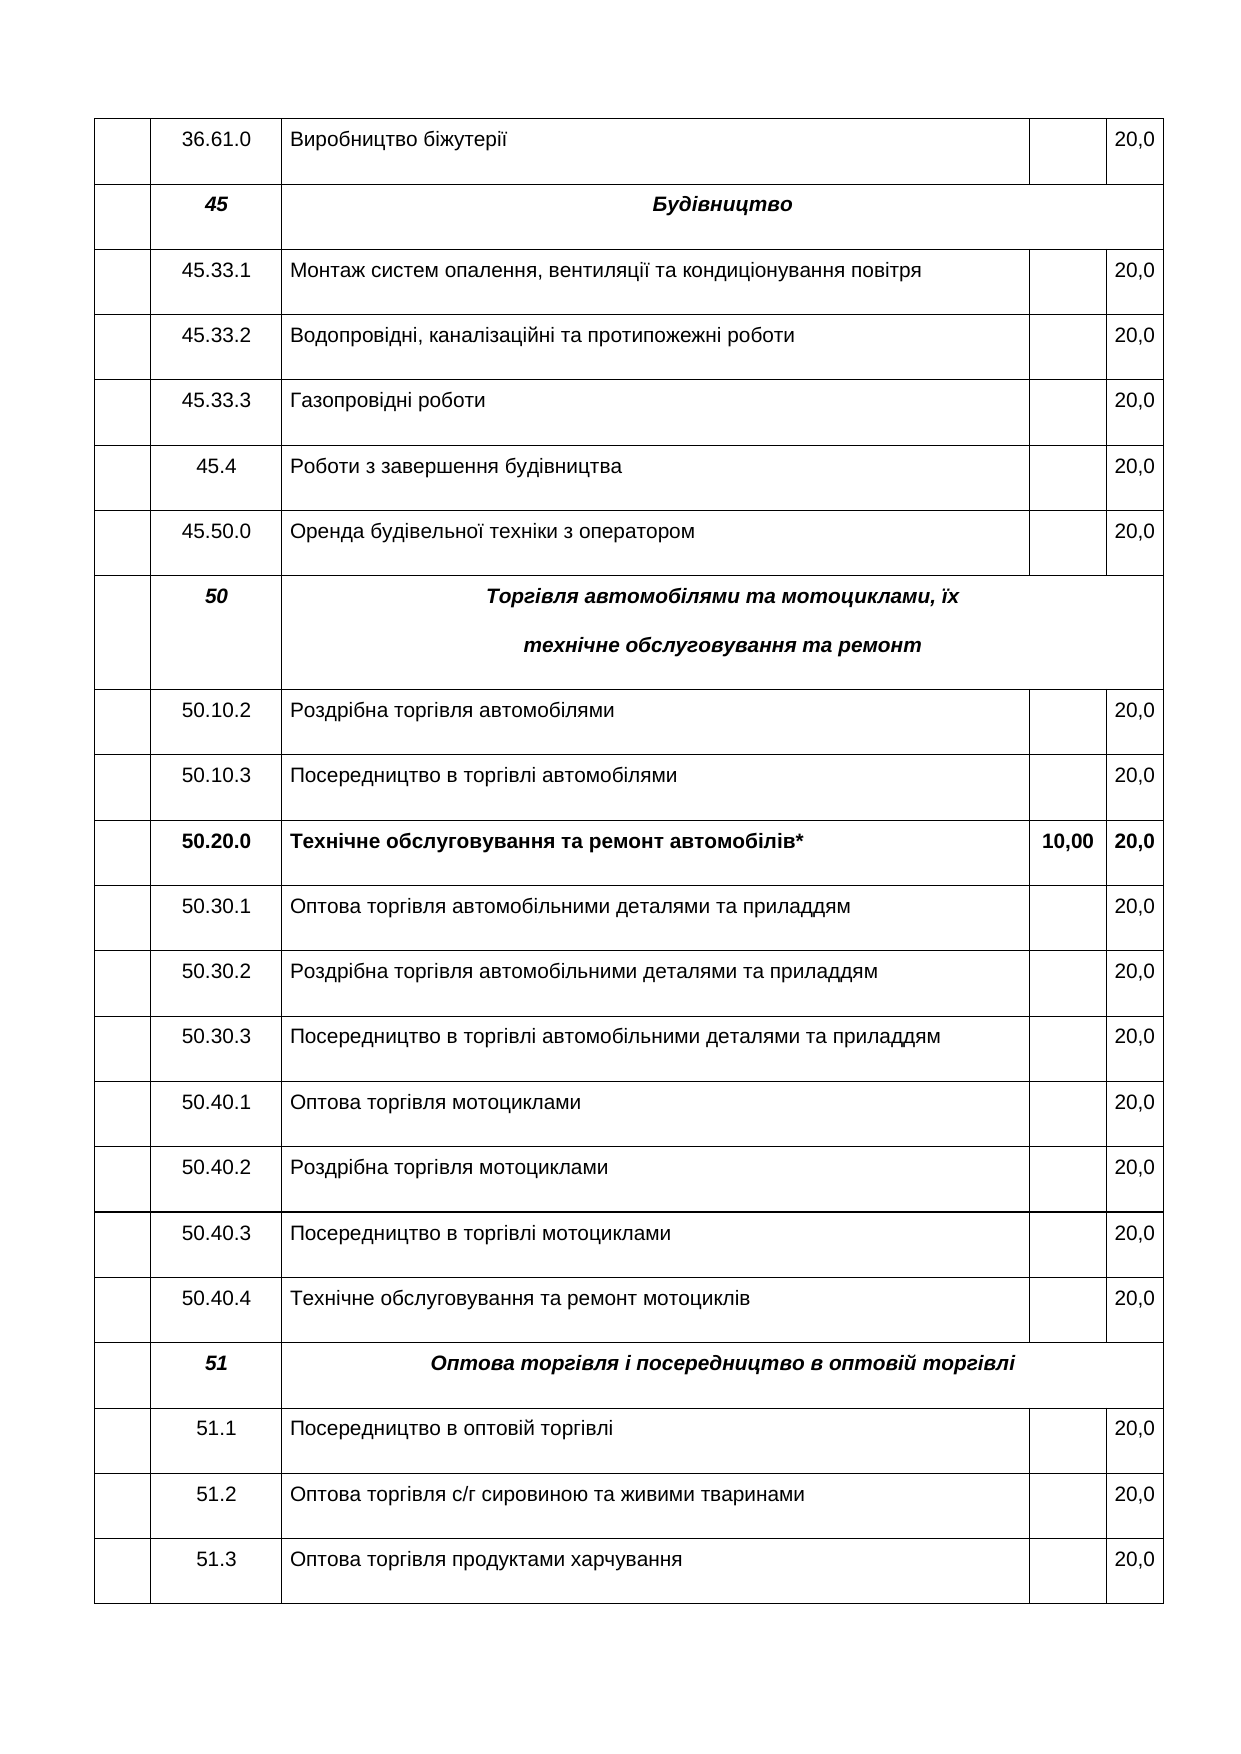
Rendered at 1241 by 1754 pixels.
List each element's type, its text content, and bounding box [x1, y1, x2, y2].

table_cell Технічне обслуговування та ремонт автомобілів* [282, 821, 1029, 885]
table_cell 50.10.2 [151, 690, 281, 754]
table_cell [95, 1017, 150, 1081]
table_cell [1030, 446, 1106, 510]
table_cell [1030, 380, 1106, 445]
table_cell 50.40.3 [151, 1213, 281, 1277]
table_cell [95, 1343, 150, 1407]
table_cell [95, 185, 150, 249]
table_cell Оптова торгівля автомобільними деталями та приладдям [282, 886, 1029, 950]
table_cell 45.33.1 [151, 250, 281, 314]
table_cell 45 [151, 185, 281, 249]
table_cell [95, 690, 150, 754]
table_cell [95, 250, 150, 314]
table_cell 20,0 [1107, 1017, 1163, 1081]
table_cell 20,0 [1107, 119, 1163, 183]
table_cell [95, 119, 150, 183]
table_cell 20,0 [1107, 1213, 1163, 1277]
table_cell 51 [151, 1343, 281, 1407]
table_cell Оптова торгівля с/г сировиною та живими тваринами [282, 1474, 1029, 1538]
table_cell [1030, 119, 1106, 183]
table_cell 20,0 [1107, 690, 1163, 754]
table_cell [1030, 1474, 1106, 1538]
table_cell [95, 1082, 150, 1146]
table_cell [95, 511, 150, 575]
table_cell 51.3 [151, 1539, 281, 1603]
table_cell [95, 315, 150, 379]
table_cell 50.40.4 [151, 1278, 281, 1342]
table_cell Виробництво біжутерії [282, 119, 1029, 183]
table_cell [1030, 250, 1106, 314]
table_cell [95, 446, 150, 510]
table_cell 20,0 [1107, 755, 1163, 819]
table_cell 10,00 [1030, 821, 1106, 885]
table_cell Будівництво [282, 185, 1163, 249]
table_cell 50.40.2 [151, 1147, 281, 1211]
table_cell 50 [151, 576, 281, 689]
table_cell Посередництво в торгівлі автомобільними деталями та приладдям [282, 1017, 1029, 1081]
table_cell [1030, 1082, 1106, 1146]
table_cell 20,0 [1107, 1539, 1163, 1603]
table_cell 50.40.1 [151, 1082, 281, 1146]
table_cell Оптова торгівля продуктами харчування [282, 1539, 1029, 1603]
table_cell 20,0 [1107, 511, 1163, 575]
table_cell Оренда будівельної техніки з оператором [282, 511, 1029, 575]
table_cell Водопровідні, каналізаційні та протипожежні роботи [282, 315, 1029, 379]
table_cell Роздрібна торгівля автомобілями [282, 690, 1029, 754]
table_cell [1030, 511, 1106, 575]
table_cell 45.33.3 [151, 380, 281, 445]
table_cell [1030, 886, 1106, 950]
table_cell [1030, 951, 1106, 1016]
table_cell [95, 821, 150, 885]
table_cell 20,0 [1107, 446, 1163, 510]
table_cell 20,0 [1107, 1147, 1163, 1211]
table_cell 50.30.3 [151, 1017, 281, 1081]
table_cell Монтаж систем опалення, вентиляції та кондиціонування повітря [282, 250, 1029, 314]
table_cell Посередництво в торгівлі автомобілями [282, 755, 1029, 819]
table_cell [95, 576, 150, 689]
table_cell Роздрібна торгівля автомобільними деталями та приладдям [282, 951, 1029, 1016]
table_cell 45.33.2 [151, 315, 281, 379]
table_cell [1030, 1017, 1106, 1081]
table_cell [1030, 755, 1106, 819]
table_cell [1030, 1409, 1106, 1473]
table_cell [95, 1278, 150, 1342]
table_cell 20,0 [1107, 250, 1163, 314]
table_cell Торгівля автомобілями та мотоциклами, їх технічне обслуговування та ремонт [282, 576, 1163, 689]
table_cell [1030, 690, 1106, 754]
table_cell Посередництво в торгівлі мотоциклами [282, 1213, 1029, 1277]
table_cell 51.1 [151, 1409, 281, 1473]
table_cell [95, 1147, 150, 1211]
table_cell [95, 755, 150, 819]
table_cell 20,0 [1107, 1278, 1163, 1342]
table_cell [95, 886, 150, 950]
table_cell [95, 1409, 150, 1473]
table_cell [95, 951, 150, 1016]
table_cell Газопровідні роботи [282, 380, 1029, 445]
table_cell Роздрібна торгівля мотоциклами [282, 1147, 1029, 1211]
table_cell 45.4 [151, 446, 281, 510]
table_cell 50.10.3 [151, 755, 281, 819]
table_cell 50.30.2 [151, 951, 281, 1016]
table_cell Посередництво в оптовій торгівлі [282, 1409, 1029, 1473]
table_cell [1030, 315, 1106, 379]
table_cell 20,0 [1107, 886, 1163, 950]
table_cell 45.50.0 [151, 511, 281, 575]
table_cell [95, 1474, 150, 1538]
table_cell Технічне обслуговування та ремонт мотоциклів [282, 1278, 1029, 1342]
table_cell 20,0 [1107, 380, 1163, 445]
table_cell 20,0 [1107, 821, 1163, 885]
table_cell [95, 1213, 150, 1277]
table_cell 20,0 [1107, 315, 1163, 379]
table_cell [1030, 1213, 1106, 1277]
table_cell [1030, 1539, 1106, 1603]
table_cell 20,0 [1107, 1409, 1163, 1473]
table_cell 20,0 [1107, 1474, 1163, 1538]
table_cell Оптова торгівля мотоциклами [282, 1082, 1029, 1146]
table_cell [95, 1539, 150, 1603]
table_cell Роботи з завершення будівництва [282, 446, 1029, 510]
table_cell 51.2 [151, 1474, 281, 1538]
table_cell 20,0 [1107, 1082, 1163, 1146]
table_cell 36.61.0 [151, 119, 281, 183]
table_cell [1030, 1147, 1106, 1211]
table_cell Оптова торгівля і посередництво в оптовій торгівлі [282, 1343, 1163, 1407]
table_cell [95, 380, 150, 445]
table_cell [1030, 1278, 1106, 1342]
table_cell 50.30.1 [151, 886, 281, 950]
table_cell 20,0 [1107, 951, 1163, 1016]
table_cell 50.20.0 [151, 821, 281, 885]
